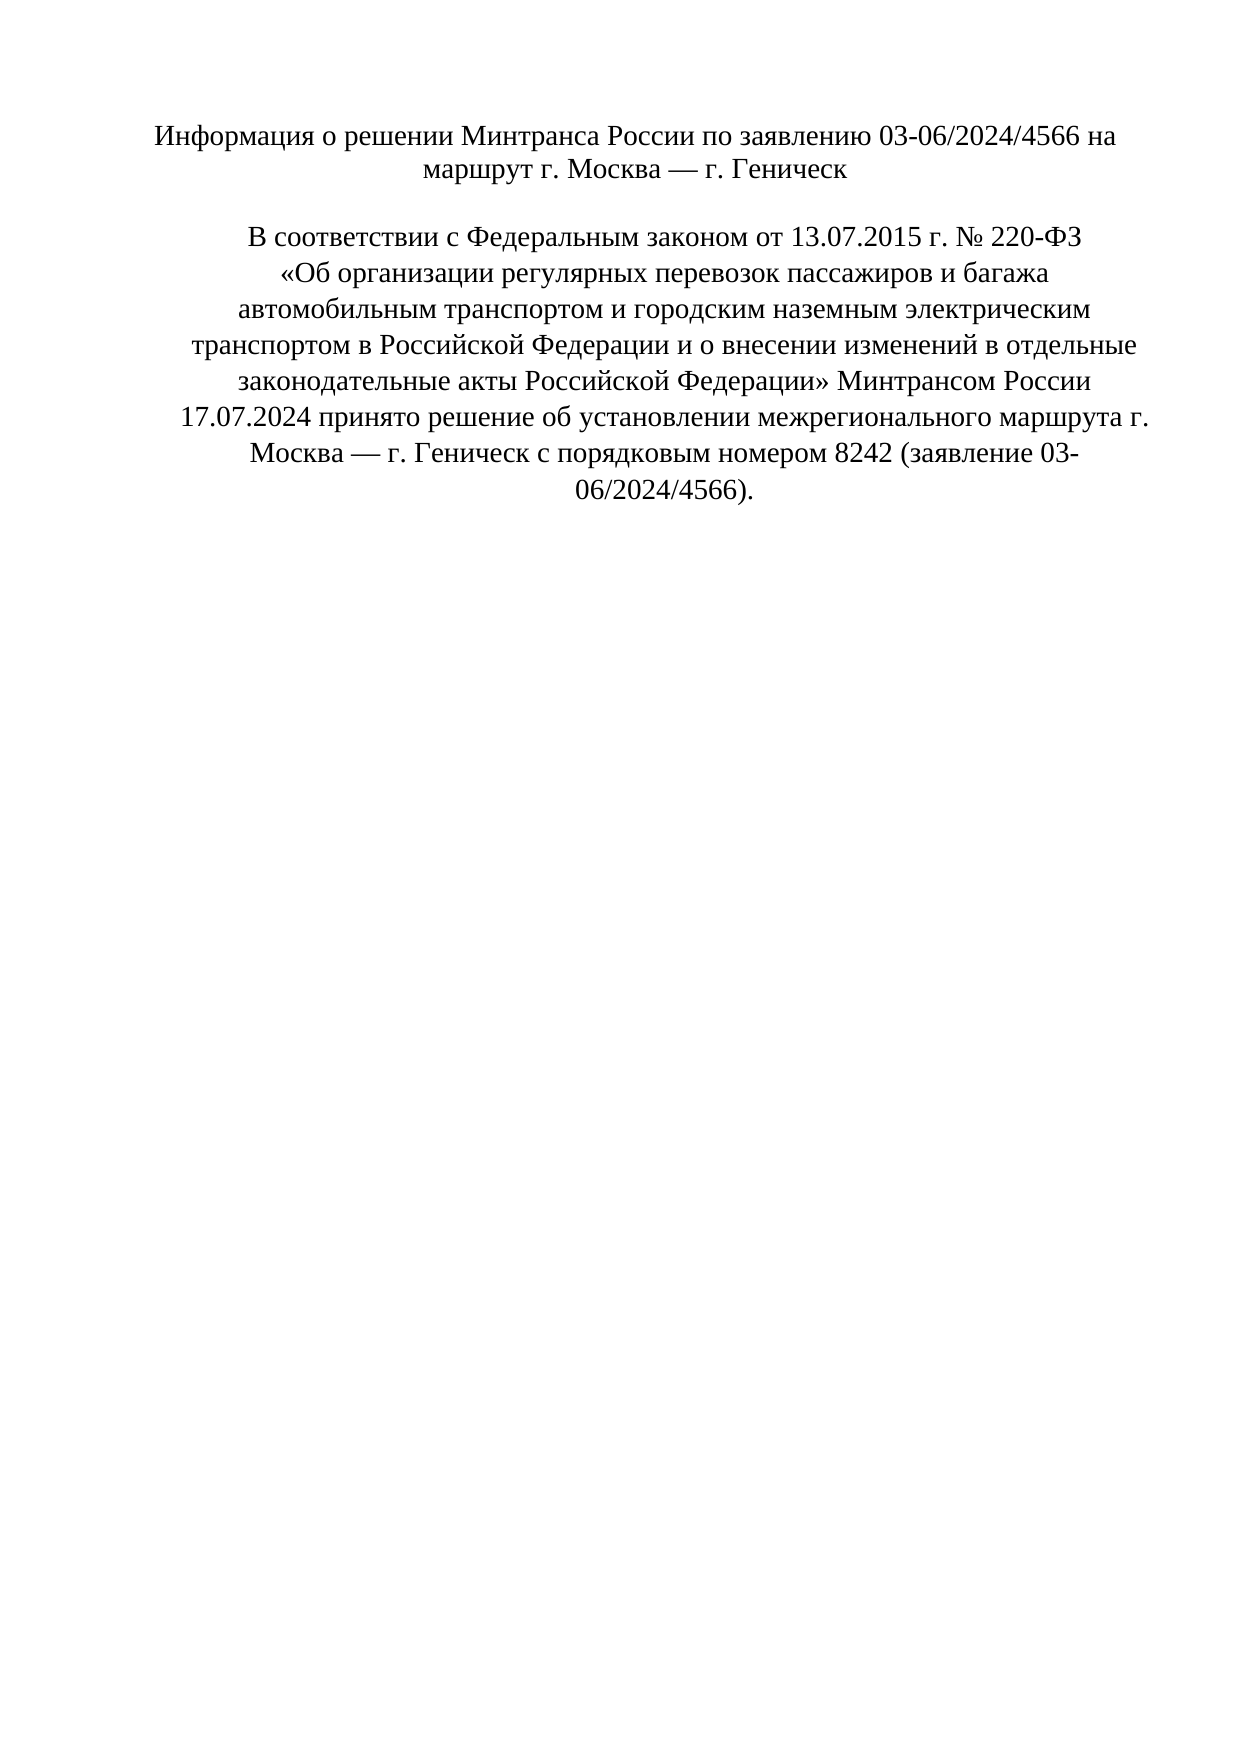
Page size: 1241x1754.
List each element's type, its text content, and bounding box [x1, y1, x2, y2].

text Информация о решении Минтранса России по заявлению 03-06/2024/4566 на маршрут г. Москва — г. Геническ [118, 118, 1152, 185]
text В соответствии с Федеральным законом от 13.07.2015 г. № 220-ФЗ «Об организации регулярных перевозок пассажиров и багажа автомобильным транспортом и городским наземным электрическим транспортом в Российской Федерации и о внесении изменений в отдельные законодательные акты Российской Федерации» Минтрансом России 17.07.2024 принято решение об установлении межрегионального маршрута г. Москва — г. Геническ с порядковым номером 8242 (заявление 03-06/2024/4566). [177, 219, 1152, 505]
